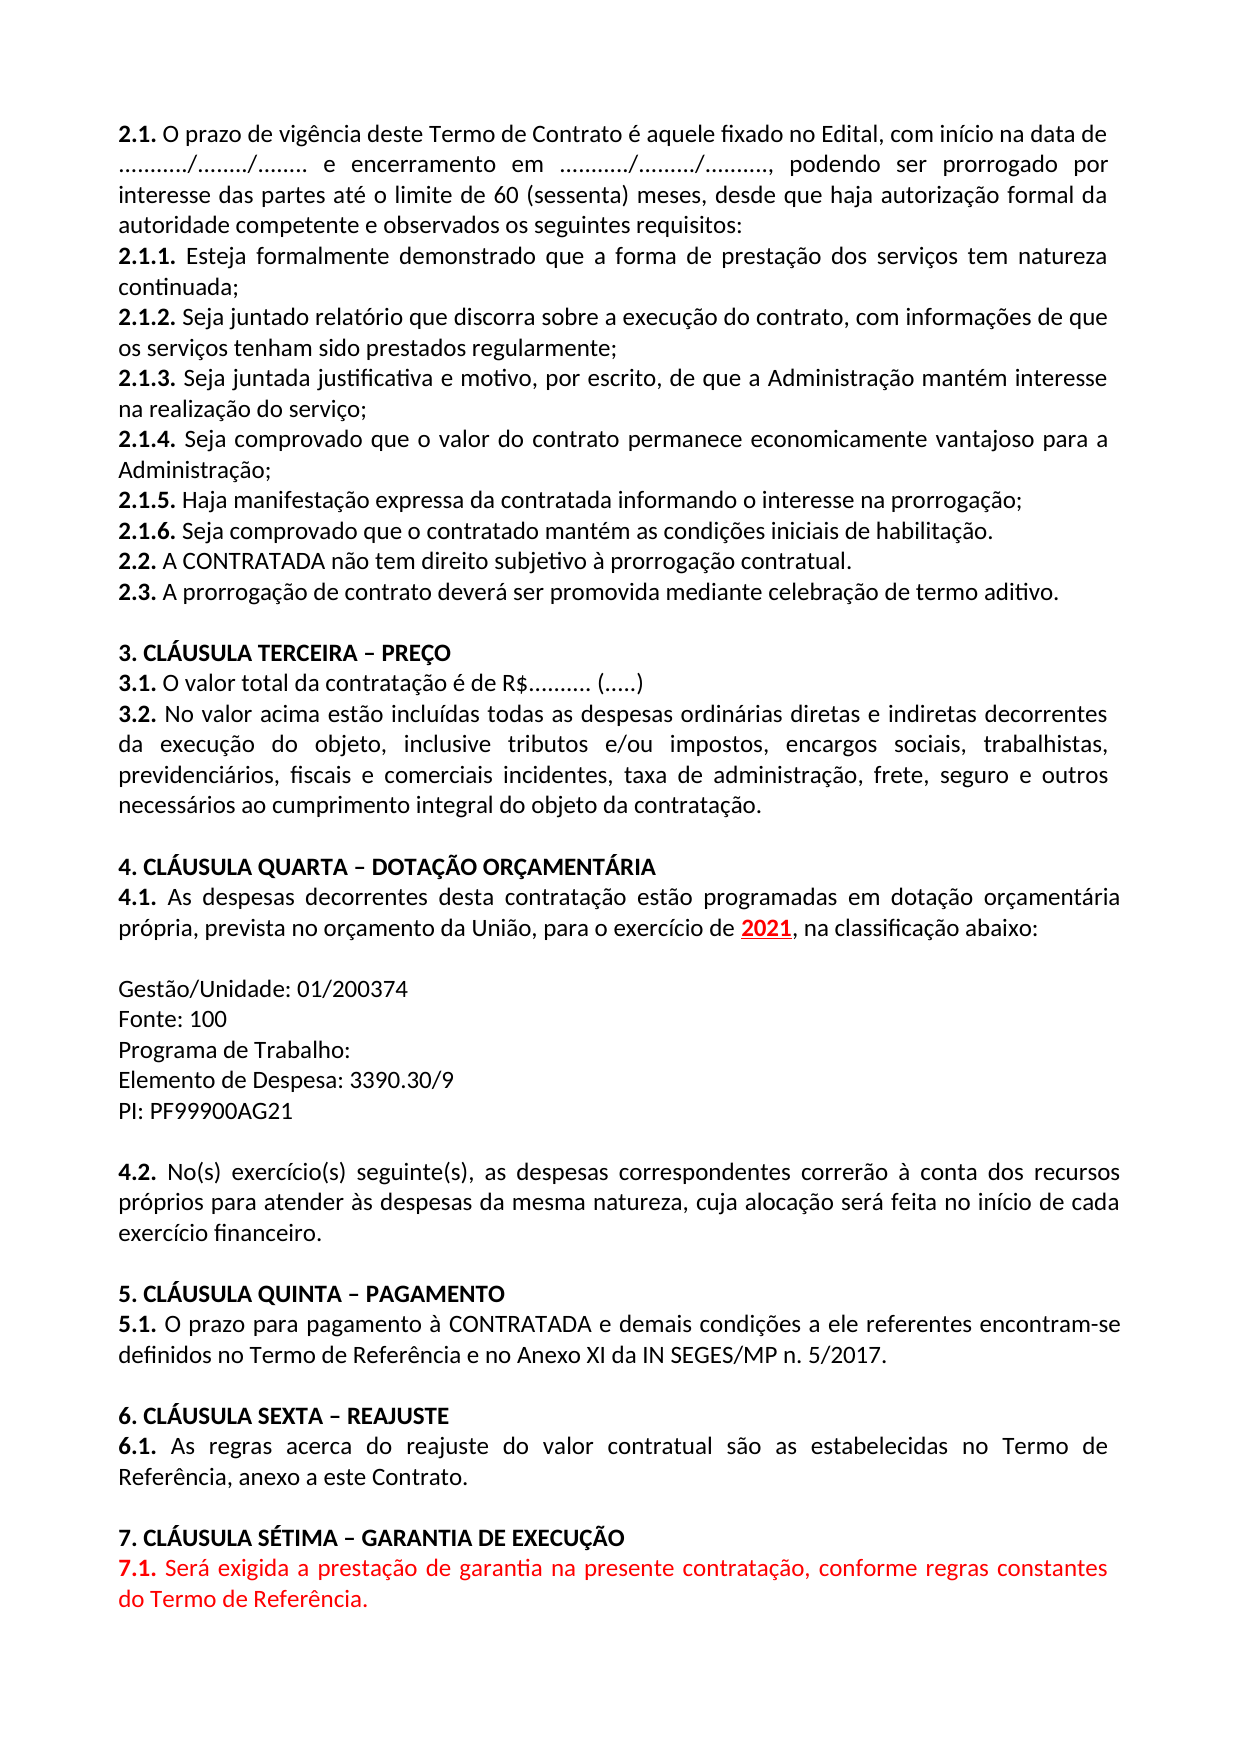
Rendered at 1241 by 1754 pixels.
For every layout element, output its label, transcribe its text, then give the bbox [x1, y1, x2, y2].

text 4.2. No(s) exercício(s) seguinte(s), as despesas correspondentes correrão à conta dos recursos próprios para atender às despesas da mesma natureza, cuja alocação será feita no início de cada exercício financeiro. [118, 1156, 1122, 1247]
text 2.1.1. Esteja formalmente demonstrado que a forma de prestação dos serviços tem natureza continuada; [118, 240, 1109, 301]
text 2.1. O prazo de vigência deste Termo de Contrato é aquele fixado no Edital, com início na data de .........../......../........ e encerramento em .........../........./.........., podendo ser prorrogado por interesse das partes até o limite de 60 (sessenta) meses, desde que haja autorização formal da autoridade competente e observados os seguintes requisitos: [118, 118, 1109, 240]
text Programa de Trabalho: [118, 1034, 1122, 1064]
text Fonte: 100 [118, 1003, 1122, 1034]
text 7. CLÁUSULA SÉTIMA – GARANTIA DE EXECUÇÃO [118, 1522, 1109, 1553]
text 2.1.3. Seja juntada justificativa e motivo, por escrito, de que a Administração mantém interesse na realização do serviço; [118, 362, 1109, 423]
text 4. CLÁUSULA QUARTA – DOTAÇÃO ORÇAMENTÁRIA [118, 851, 1122, 881]
text 5.1. O prazo para pagamento à CONTRATADA e demais condições a ele referentes encontram-se definidos no Termo de Referência e no Anexo XI da IN SEGES/MP n. 5/2017. [118, 1308, 1122, 1369]
text 2.1.5. Haja manifestação expressa da contratada informando o interesse na prorrogação; [118, 484, 1109, 515]
text 2.2. A CONTRATADA não tem direito subjetivo à prorrogação contratual. [118, 545, 1122, 576]
text 6.1. As regras acerca do reajuste do valor contratual são as estabelecidas no Termo de Referência, anexo a este Contrato. [118, 1431, 1109, 1492]
text Elemento de Despesa: 3390.30/9 [118, 1064, 1122, 1095]
text Gestão/Unidade: 01/200374 [118, 973, 1122, 1003]
text 6. CLÁUSULA SEXTA – REAJUSTE [118, 1400, 1109, 1431]
text 2.1.6. Seja comprovado que o contratado mantém as condições iniciais de habilitação. [118, 515, 1109, 545]
text 2.1.4. Seja comprovado que o valor do contrato permanece economicamente vantajoso para a Administração; [118, 423, 1109, 484]
text 2.3. A prorrogação de contrato deverá ser promovida mediante celebração de termo aditivo. [118, 576, 1122, 606]
text 5. CLÁUSULA QUINTA – PAGAMENTO [118, 1278, 1122, 1308]
text 7.1. Será exigida a prestação de garantia na presente contratação, conforme regras constantes do Termo de Referência. [118, 1553, 1109, 1614]
text PI: PF99900AG21 [118, 1095, 1122, 1125]
text 3.1. O valor total da contratação é de R$.......... (.....) [118, 667, 1109, 698]
text 4.1. As despesas decorrentes desta contratação estão programadas em dotação orçamentária própria, prevista no orçamento da União, para o exercício de 2021, na classificação abaixo: [118, 881, 1122, 942]
text 2.1.2. Seja juntado relatório que discorra sobre a execução do contrato, com informações de que os serviços tenham sido prestados regularmente; [118, 301, 1109, 362]
text 3. CLÁUSULA TERCEIRA – PREÇO [118, 637, 1122, 667]
text 3.2. No valor acima estão incluídas todas as despesas ordinárias diretas e indiretas decorrentes da execução do objeto, inclusive tributos e/ou impostos, encargos sociais, trabalhistas, previdenciários, fiscais e comerciais incidentes, taxa de administração, frete, seguro e outros necessários ao cumprimento integral do objeto da contratação. [118, 698, 1109, 820]
